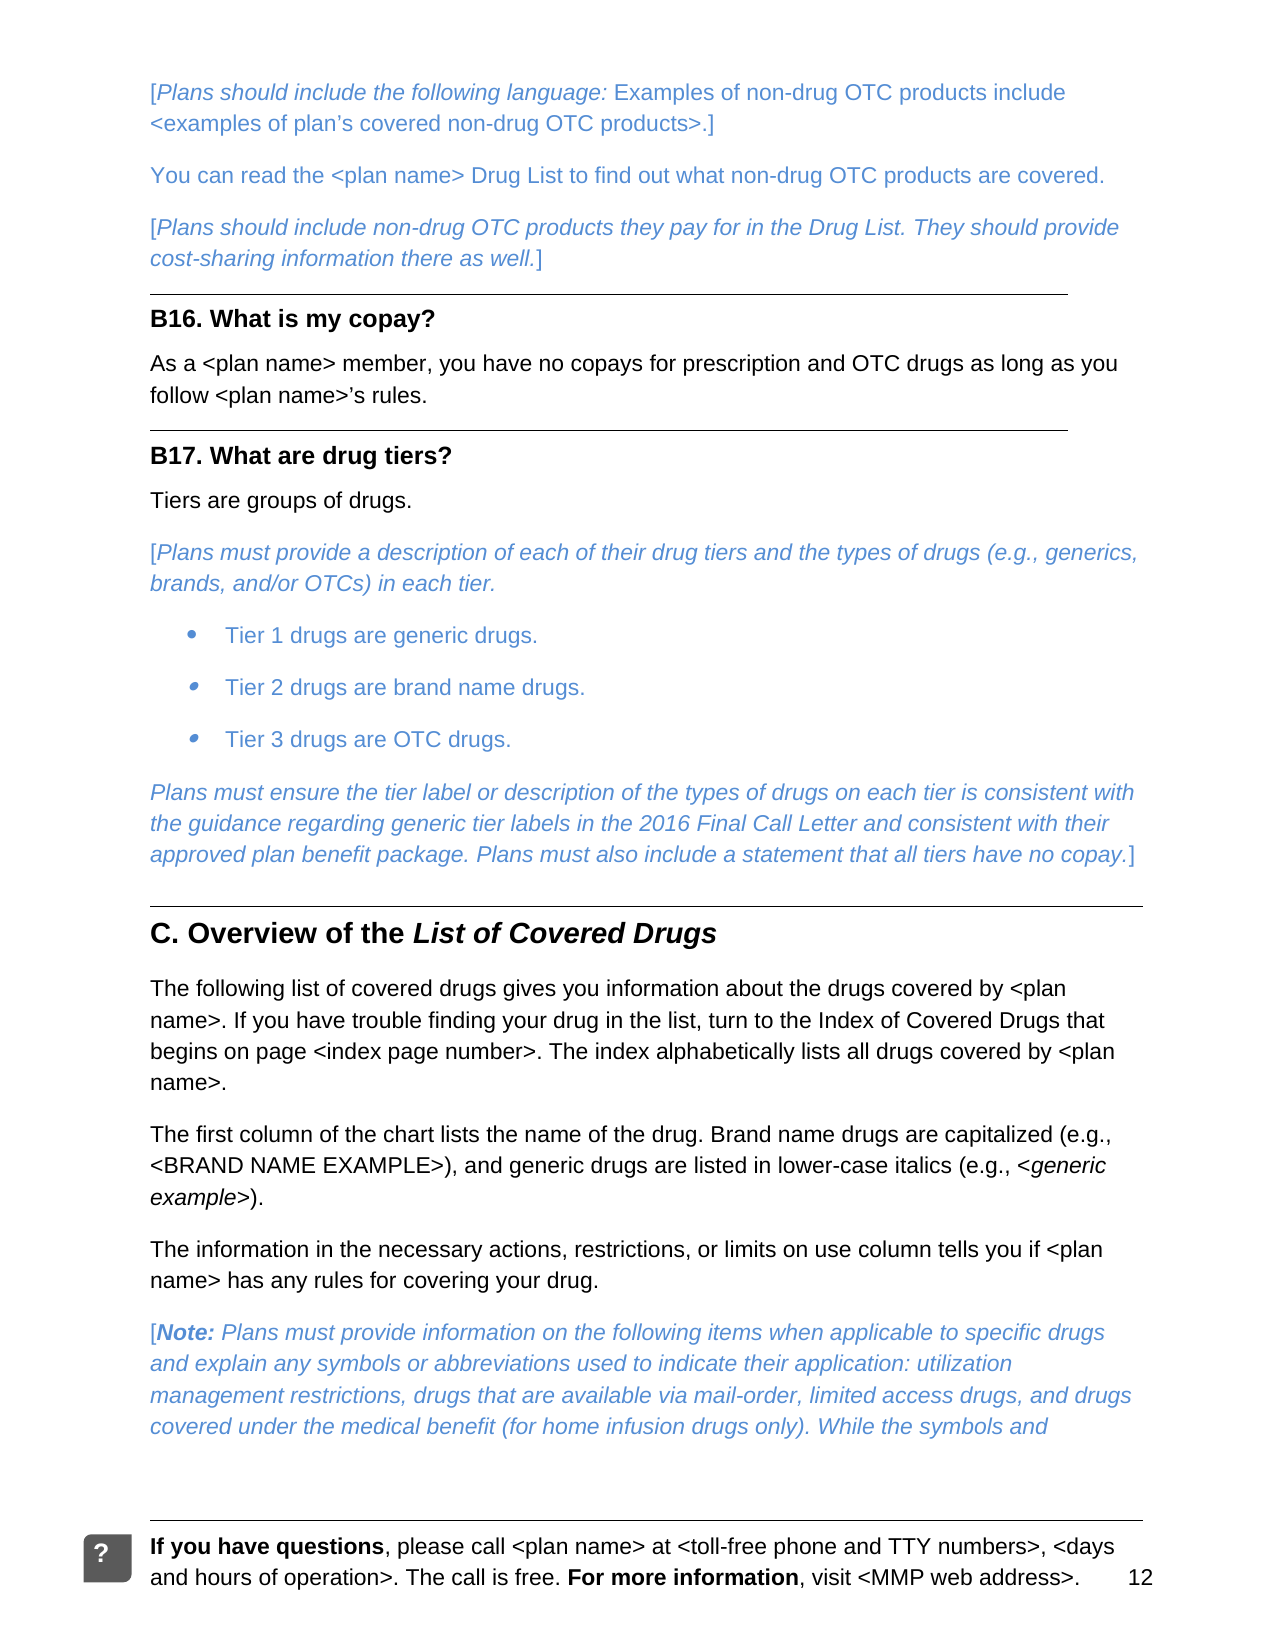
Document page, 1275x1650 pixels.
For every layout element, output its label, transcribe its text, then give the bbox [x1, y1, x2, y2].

subtitle B17. What are drug tiers? [150, 431, 1068, 471]
text You can read the <plan name> Drug List to find out what non-drug OTC products are covered. [150, 158, 1143, 189]
subtitle B16. What is my copay? [150, 295, 1068, 334]
list Tier 1 drugs are generic drugs. [187, 619, 1068, 650]
list The information in the necessary actions, restrictions, or limits on use column tells you if <plan name> has any rules for covering your drug. [150, 1232, 1143, 1295]
list Tier 3 drugs are OTC drugs. [187, 723, 1068, 754]
list Tier 2 drugs are brand name drugs. [187, 671, 1068, 702]
text [Plans should include non-drug OTC products they pay for in the Drug List. They should provide cost-sharing information there as well.] [150, 210, 1143, 273]
subtitle Overview of the List of Covered Drugs [150, 907, 1143, 951]
list The following list of covered drugs gives you information about the drugs covered by <plan name>. If you have trouble finding your drug in the list, turn to the Index of Covered Drugs that begins on page <index page number>. The index alphabetically lists all drugs covered by <plan name>. [150, 972, 1143, 1097]
list The first column of the chart lists the name of the drug. Brand name drugs are capitalized (e.g., <BRAND NAME EXAMPLE>), and generic drugs are listed in lower-case italics (e.g., <generic example>). [150, 1118, 1143, 1211]
text Plans must ensure the tier label or description of the types of drugs on each tier is consistent with the guidance regarding generic tier labels in the 2016 Final Call Letter and consistent with their approved plan benefit package. Plans must also include a statement that all tiers have no copay.] [150, 775, 1143, 869]
text [Plans should include the following language: Examples of non-drug OTC products include <examples of plan’s covered non-drug OTC products>.] [150, 75, 1143, 137]
text As a <plan name> member, you have no copays for prescription and OTC drugs as long as you follow <plan name>’s rules. [150, 347, 1143, 409]
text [150, 1316, 1143, 1441]
text [Plans must provide a description of each of their drug tiers and the types of drugs (e.g., generics, brands, and/or OTCs) in each tier. [150, 535, 1143, 598]
text Tiers are groups of drugs. [150, 483, 1143, 514]
